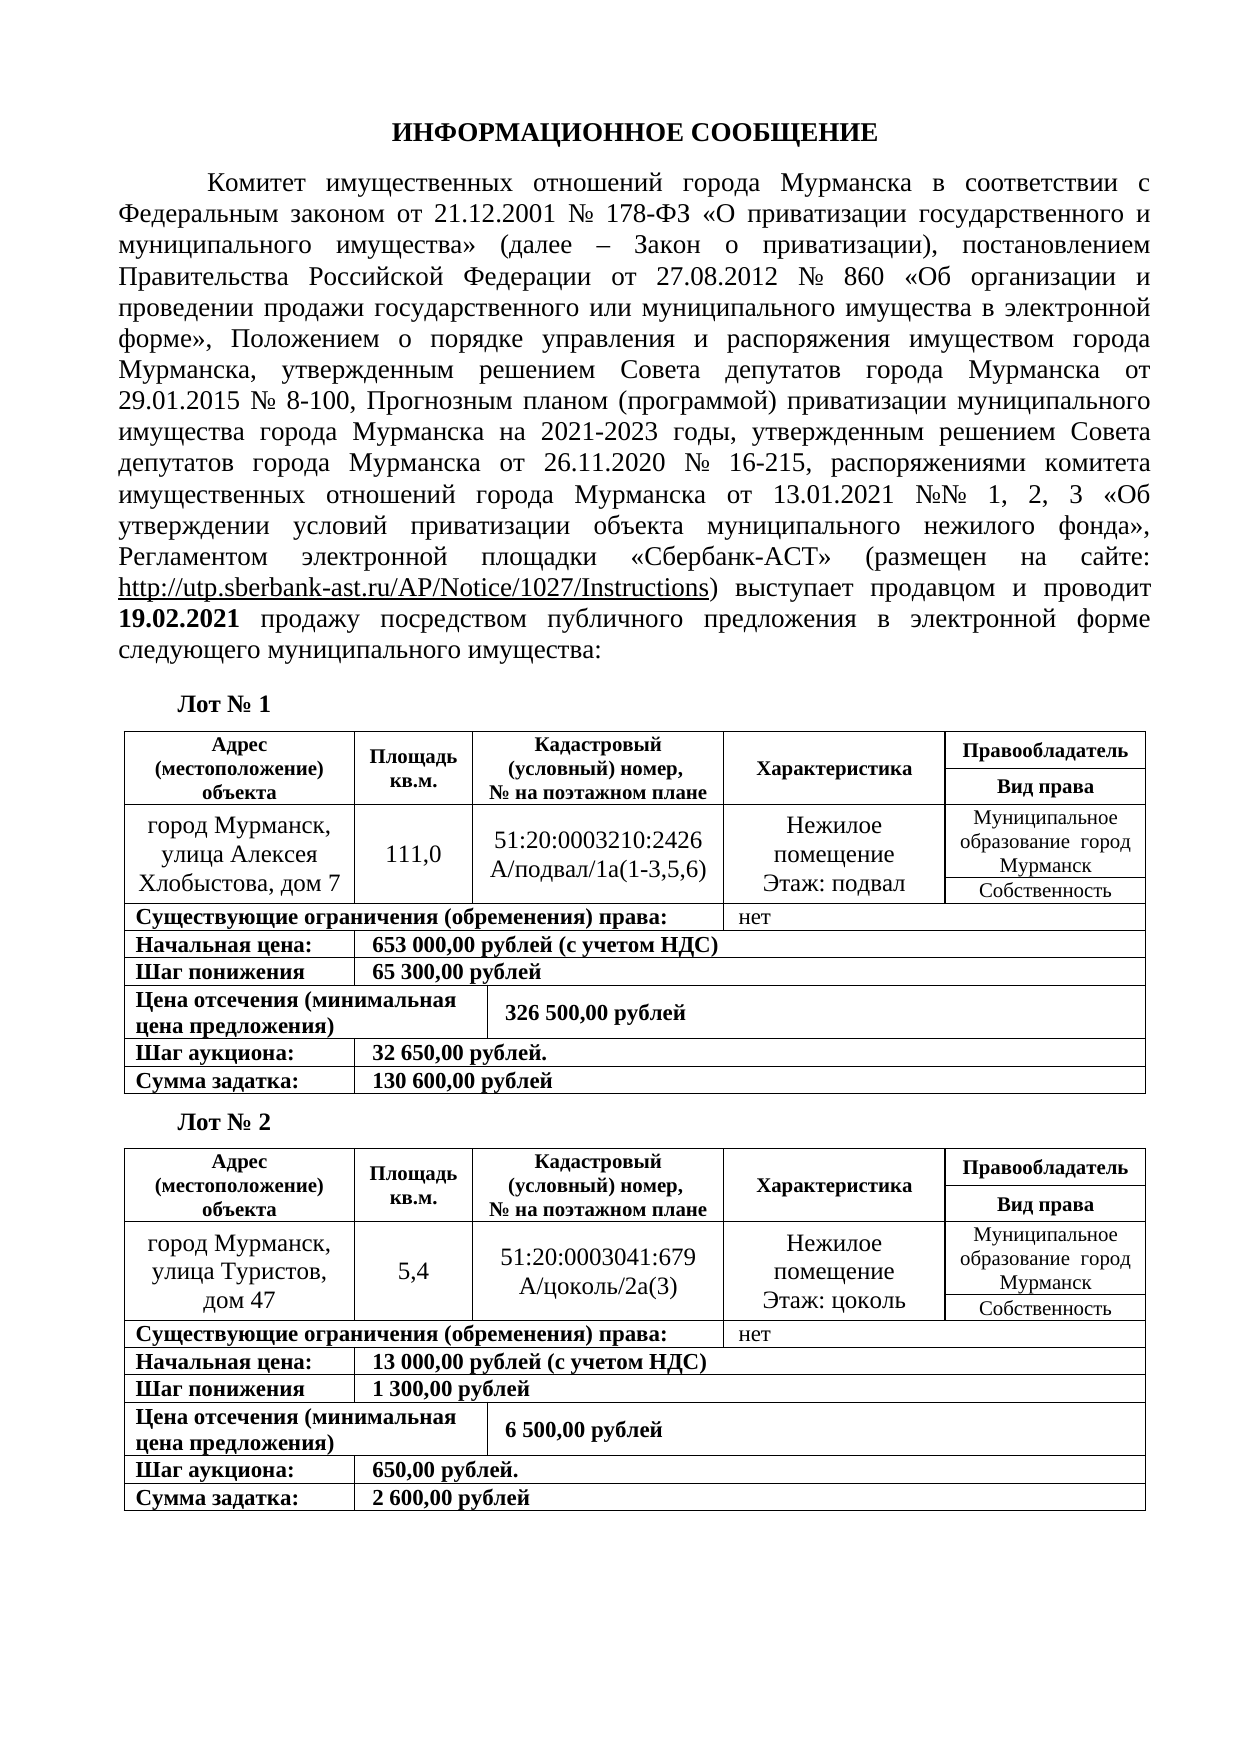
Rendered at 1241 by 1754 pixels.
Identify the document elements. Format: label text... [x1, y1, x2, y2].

table_header Площадь кв.м. [355, 732, 472, 804]
table_cell Нежилое помещение Этаж: подвал [724, 805, 944, 902]
table_cell 5,4 [355, 1222, 472, 1319]
table_cell Шаг понижения [125, 1375, 354, 1402]
table_cell 65 300,00 рублей [355, 958, 1145, 984]
table_cell 653 000,00 рублей (с учетом НДС) [355, 931, 1145, 957]
table_cell 13 000,00 рублей (с учетом НДС) [355, 1348, 1145, 1374]
table_header Адрес (местоположение) объекта [125, 1149, 354, 1221]
table_cell Начальная цена: [125, 1348, 354, 1374]
table_header Кадастровый (условный) номер, № на поэтажном плане [473, 1149, 723, 1221]
table_cell 1 300,00 рублей [355, 1375, 1145, 1402]
table_cell Существующие ограничения (обременения) права: [125, 1321, 723, 1347]
table_cell 6 500,00 рублей [488, 1403, 1145, 1455]
table_header Площадь кв.м. [355, 1149, 472, 1221]
table_cell Муниципальное образование город Мурманск [946, 805, 1145, 877]
table_cell Шаг аукциона: [125, 1456, 354, 1483]
table_cell Цена отсечения (минимальная цена предложения) [125, 1403, 487, 1455]
table_header Адрес (местоположение) объекта [125, 732, 354, 804]
table_cell нет [724, 904, 1145, 930]
table_header Характеристика [724, 732, 944, 804]
table_cell Существующие ограничения (обременения) права: [125, 904, 723, 930]
text ИНФОРМАЦИОННОЕ СООБЩЕНИЕ [118, 116, 1152, 147]
table_cell Муниципальное образование город Мурманск [946, 1222, 1145, 1294]
table_cell Шаг аукциона: [125, 1039, 354, 1066]
table_cell 326 500,00 рублей [488, 986, 1145, 1038]
text Лот № 1 [118, 689, 1152, 718]
table_cell Вид права [946, 769, 1145, 804]
table_cell Сумма задатка: [125, 1067, 354, 1093]
table_header Правообладатель [946, 1149, 1145, 1185]
table_cell 51:20:0003210:2426 А/подвал/1а(1-3,5,6) [473, 805, 723, 902]
table_cell 51:20:0003041:679 А/цоколь/2а(3) [473, 1222, 723, 1319]
table_cell Шаг понижения [125, 958, 354, 984]
table_header Характеристика [724, 1149, 944, 1221]
table_cell Сумма задатка: [125, 1484, 354, 1510]
table_header Правообладатель [946, 732, 1145, 768]
table_cell Нежилое помещение Этаж: цоколь [724, 1222, 944, 1319]
table_cell город Мурманск, улица Алексея Хлобыстова, дом 7 [125, 805, 354, 902]
table_cell 650,00 рублей. [355, 1456, 1145, 1483]
table_cell 32 650,00 рублей. [355, 1039, 1145, 1066]
text Лот № 2 [118, 1107, 1152, 1135]
table_cell Собственность [946, 878, 1145, 902]
table_header Кадастровый (условный) номер, № на поэтажном плане [473, 732, 723, 804]
table_cell 130 600,00 рублей [355, 1067, 1145, 1093]
table_cell Собственность [946, 1295, 1145, 1319]
table_cell Вид права [946, 1186, 1145, 1221]
table_cell Цена отсечения (минимальная цена предложения) [125, 986, 487, 1038]
table_cell город Мурманск, улица Туристов, дом 47 [125, 1222, 354, 1319]
table_cell Начальная цена: [125, 931, 354, 957]
table_cell нет [724, 1321, 1145, 1347]
text Комитет имущественных отношений города Мурманска в соответствии с Федеральным законом от № 178-ФЗ «О приватизации государственного и муниципального имущества» (далее – Закон о приватизации), постановлением Правительства Российской Федерации от № 860 «Об организации и проведении продажи государственного или муниципального имущества в электронной форме», Положением о порядке управления и распоряжения имуществом города Мурманска, утвержденным решением Совета депутатов города Мурманска от 29.01.2015 № 8-100, Прогнозным планом (программой) приватизации муниципального имущества города Мурманска на 2021-2023 годы, утвержденным решением Совета депутатов города Мурманска от 26.11.2020 № 16-215, распоряжениями комитета имущественных отношений города Мурманска от 13.01.2021 №№ 1, 2, 3 «Об утверждении условий приватизации объекта муниципального нежилого фонда», Регламентом электронной площадки «Сбербанк-АСТ» (размещен на сайте: http://utp.sberbank-ast.ru/AP/Notice/1027/Instructions) выступает продавцом и проводит 19.02.2021 продажу посредством публичного предложения в электронной форме следующего муниципального имущества: [118, 166, 1152, 664]
table_cell 2 600,00 рублей [355, 1484, 1145, 1510]
table_cell 111,0 [355, 805, 472, 902]
